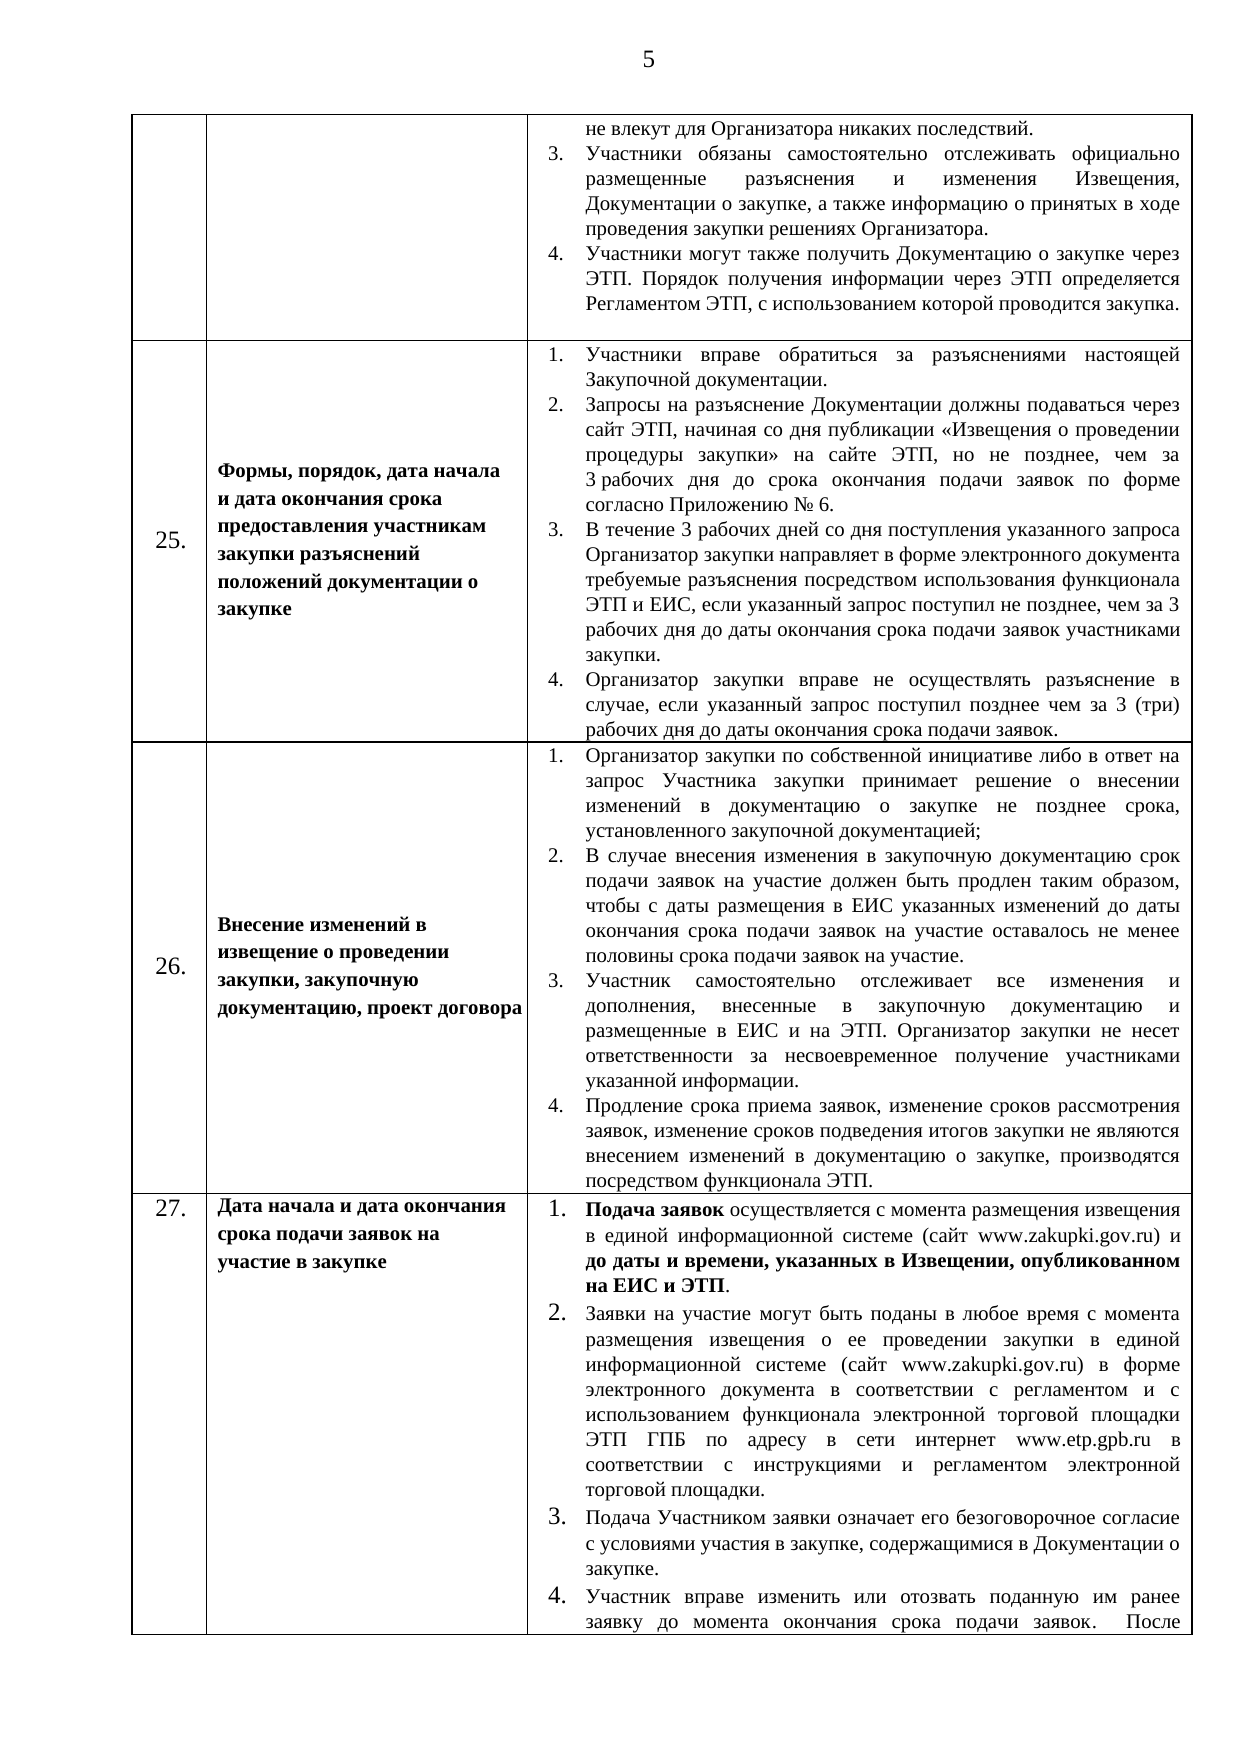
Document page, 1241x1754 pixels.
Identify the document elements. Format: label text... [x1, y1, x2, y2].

table_cell [133, 1194, 206, 1633]
table_cell Формы, порядок, дата начала и дата окончания срока предоставления участникам закупки разъяснений положений документации о закупке [207, 341, 527, 741]
table_cell [133, 115, 206, 340]
table_cell [133, 743, 206, 1192]
table_cell Участники вправе обратиться за разъяснениями настоящей Закупочной документации. Запросы на разъяснение Документации должны подаваться через сайт ЭТП, начиная со дня публикации «Извещения о проведении процедуры закупки» на сайте ЭТП, но не позднее, чем за 3 рабочих дня до срока окончания подачи заявок по форме согласно Приложению № 6. В течение 3 рабочих дней со дня поступления указанного запроса Организатор закупки направляет в форме электронного документа требуемые разъяснения посредством использования функционала ЭТП и ЕИС, если указанный запрос поступил не позднее, чем за 3 рабочих дня до даты окончания срока подачи заявок участниками закупки. Организатор закупки вправе не осуществлять разъяснение в случае, если указанный запрос поступил позднее чем за 3 (три) рабочих дня до даты окончания срока подачи заявок. [528, 341, 1191, 741]
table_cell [207, 1194, 527, 1633]
table_cell [133, 341, 206, 741]
table_cell Организатор закупки по собственной инициативе либо в ответ на запрос Участника закупки принимает решение о внесении изменений в документацию о закупке не позднее срока, установленного закупочной документацией; В случае внесения изменения в закупочную документацию срок подачи заявок на участие должен быть продлен таким образом, чтобы с даты размещения в ЕИС указанных изменений до даты окончания срока подачи заявок на участие оставалось не менее половины срока подачи заявок на участие. Участник самостоятельно отслеживает все изменения и дополнения, внесенные в закупочную документацию и размещенные в ЕИС и на ЭТП. Организатор закупки не несет ответственности за несвоевременное получение участниками указанной информации. Продление срока приема заявок, изменение сроков рассмотрения заявок, изменение сроков подведения итогов закупки не являются внесением изменений в документацию о закупке, производятся посредством функционала ЭТП. [528, 743, 1191, 1192]
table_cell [528, 1194, 1191, 1633]
table_cell Внесение изменений в извещение о проведении закупки, закупочную документацию, проект договора [207, 743, 527, 1192]
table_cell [528, 115, 1191, 340]
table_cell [207, 115, 527, 340]
